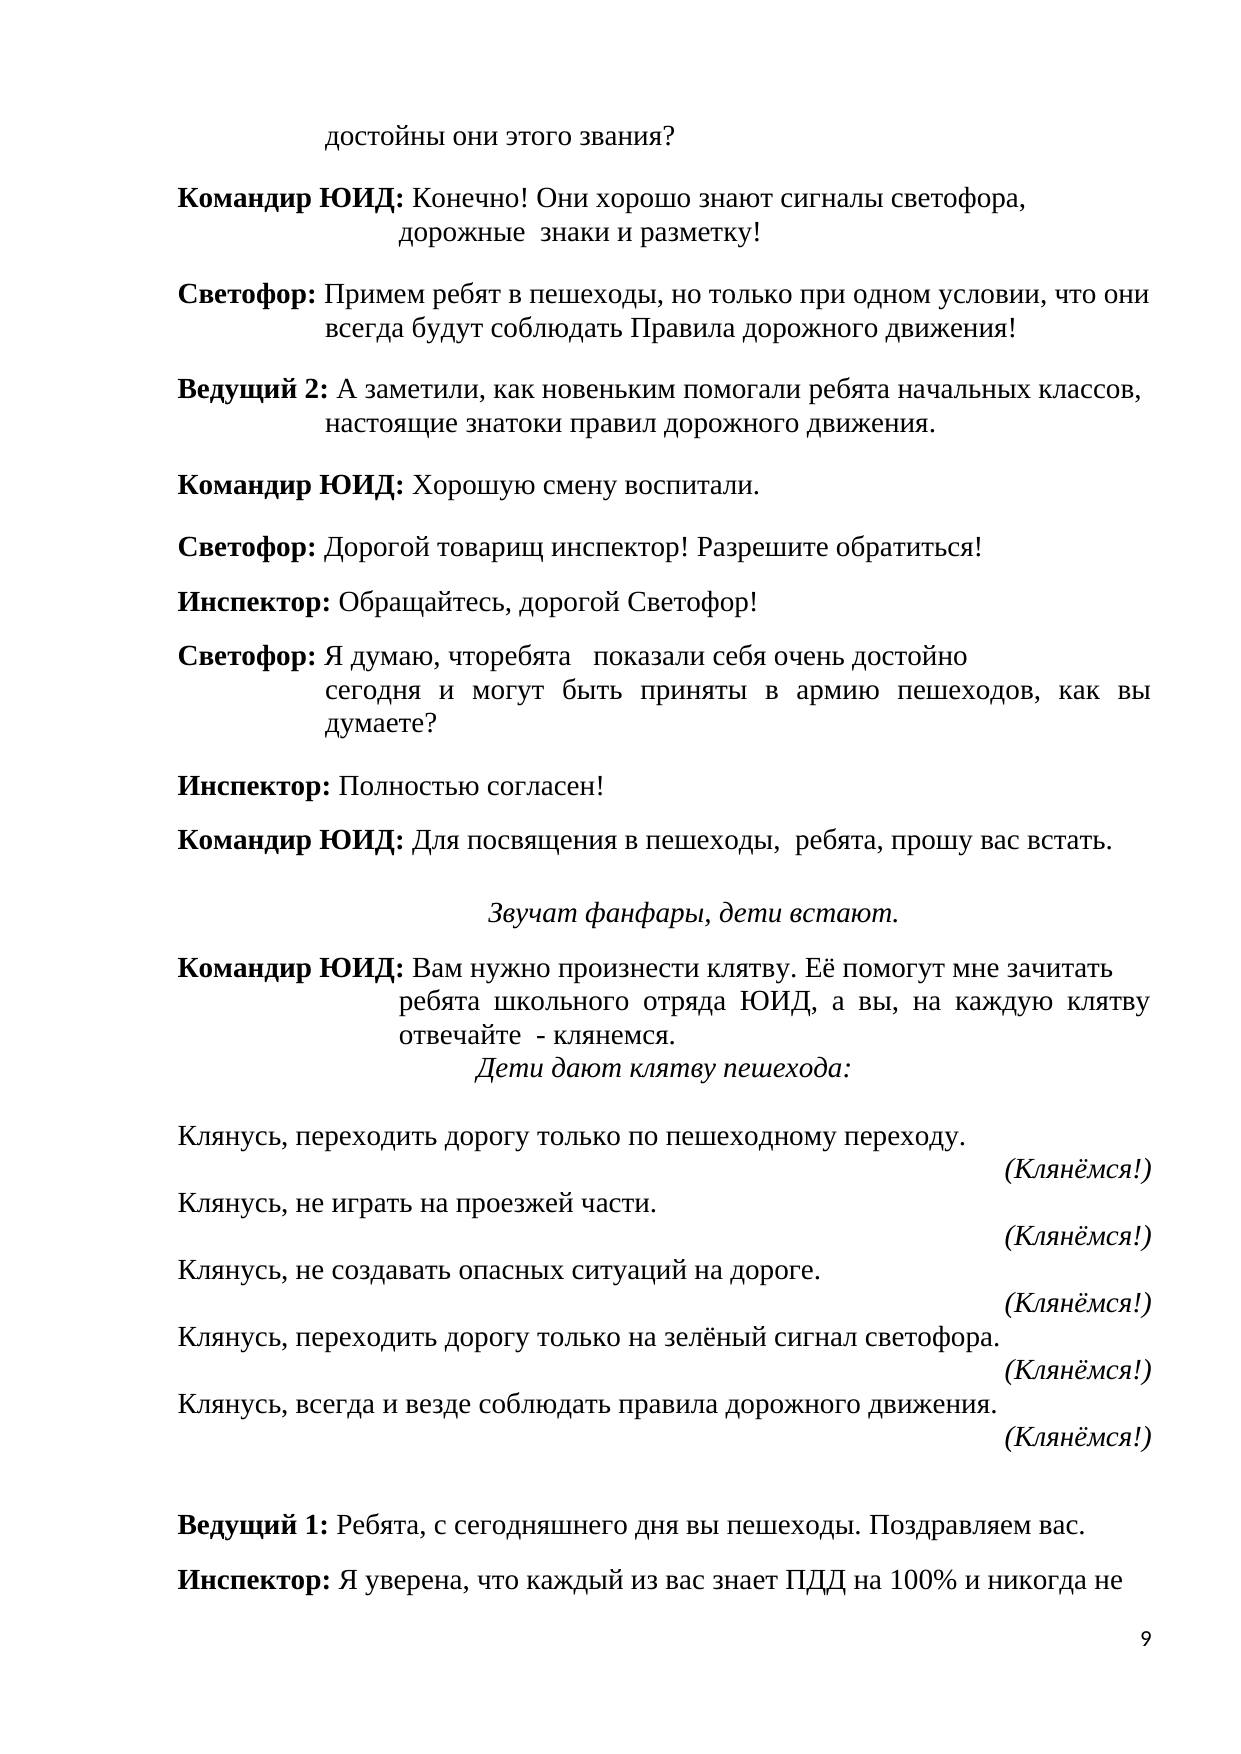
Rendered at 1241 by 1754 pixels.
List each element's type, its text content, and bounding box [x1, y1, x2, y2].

text Командир ЮИД: Конечно! Они хорошо знают сигналы светофора, [177, 180, 1152, 214]
text Клянусь, не играть на проезжей части. [177, 1185, 1152, 1218]
text Светофор: Я думаю, чторебята показали себя очень достойно [177, 638, 1152, 672]
text Клянусь, всегда и везде соблюдать правила дорожного движения. [177, 1386, 1152, 1419]
text Светофор: Дорогой товарищ инспектор! Разрешите обратиться! [177, 529, 1152, 563]
text Командир ЮИД: Для посвящения в пешеходы, ребята, прошу вас встать. [177, 822, 1152, 856]
text Командир ЮИД: Хорошую смену воспитали. [177, 467, 1152, 501]
text настоящие знатоки правил дорожного движения. [251, 405, 1152, 438]
text Инспектор: Обращайтесь, дорогой Светофор! [177, 584, 1152, 617]
text Клянусь, не создавать опасных ситуаций на дороге. [177, 1252, 1152, 1285]
text Клянусь, переходить дорогу только на зелёный сигнал светофора. [177, 1319, 1152, 1352]
text Инспектор: Полностью согласен! [177, 768, 1152, 801]
text Командир ЮИД: Вам нужно произнести клятву. Её помогут мне зачитать [177, 950, 1152, 983]
text (Клянёмся!) [177, 1218, 1152, 1252]
text дорожные знаки и разметку! [325, 214, 1152, 247]
text (Клянёмся!) [177, 1151, 1152, 1185]
text (Клянёмся!) [177, 1419, 1152, 1453]
text ребята школьного отряда ЮИД, а вы, на каждую клятву отвечайте - клянемся. [398, 983, 1152, 1051]
text Клянусь, переходить дорогу только по пешеходному переходу. [177, 1118, 1152, 1151]
text всегда будут соблюдать Правила дорожного движения! [251, 310, 1152, 371]
text Ведущий 1: Ребята, с сегодняшнего дня вы пешеходы. Поздравляем вас. [177, 1507, 1152, 1541]
text Инспектор: Я уверена, что каждый из вас знает ПДД на 100% и никогда не [177, 1562, 1152, 1595]
text Светофор: Примем ребят в пешеходы, но только при одном условии, что они [177, 276, 1152, 310]
text (Клянёмся!) [177, 1285, 1152, 1319]
text (Клянёмся!) [177, 1352, 1152, 1386]
text достойны они этого звания? [251, 118, 1152, 152]
text Дети дают клятву пешехода: [177, 1051, 1152, 1084]
text сегодня и могут быть приняты в армию пешеходов, как вы думаете? [325, 672, 1152, 739]
text Звучат фанфары, дети встают. [177, 896, 1152, 929]
text Ведущий 2: А заметили, как новеньким помогали ребята начальных классов, [177, 371, 1152, 405]
